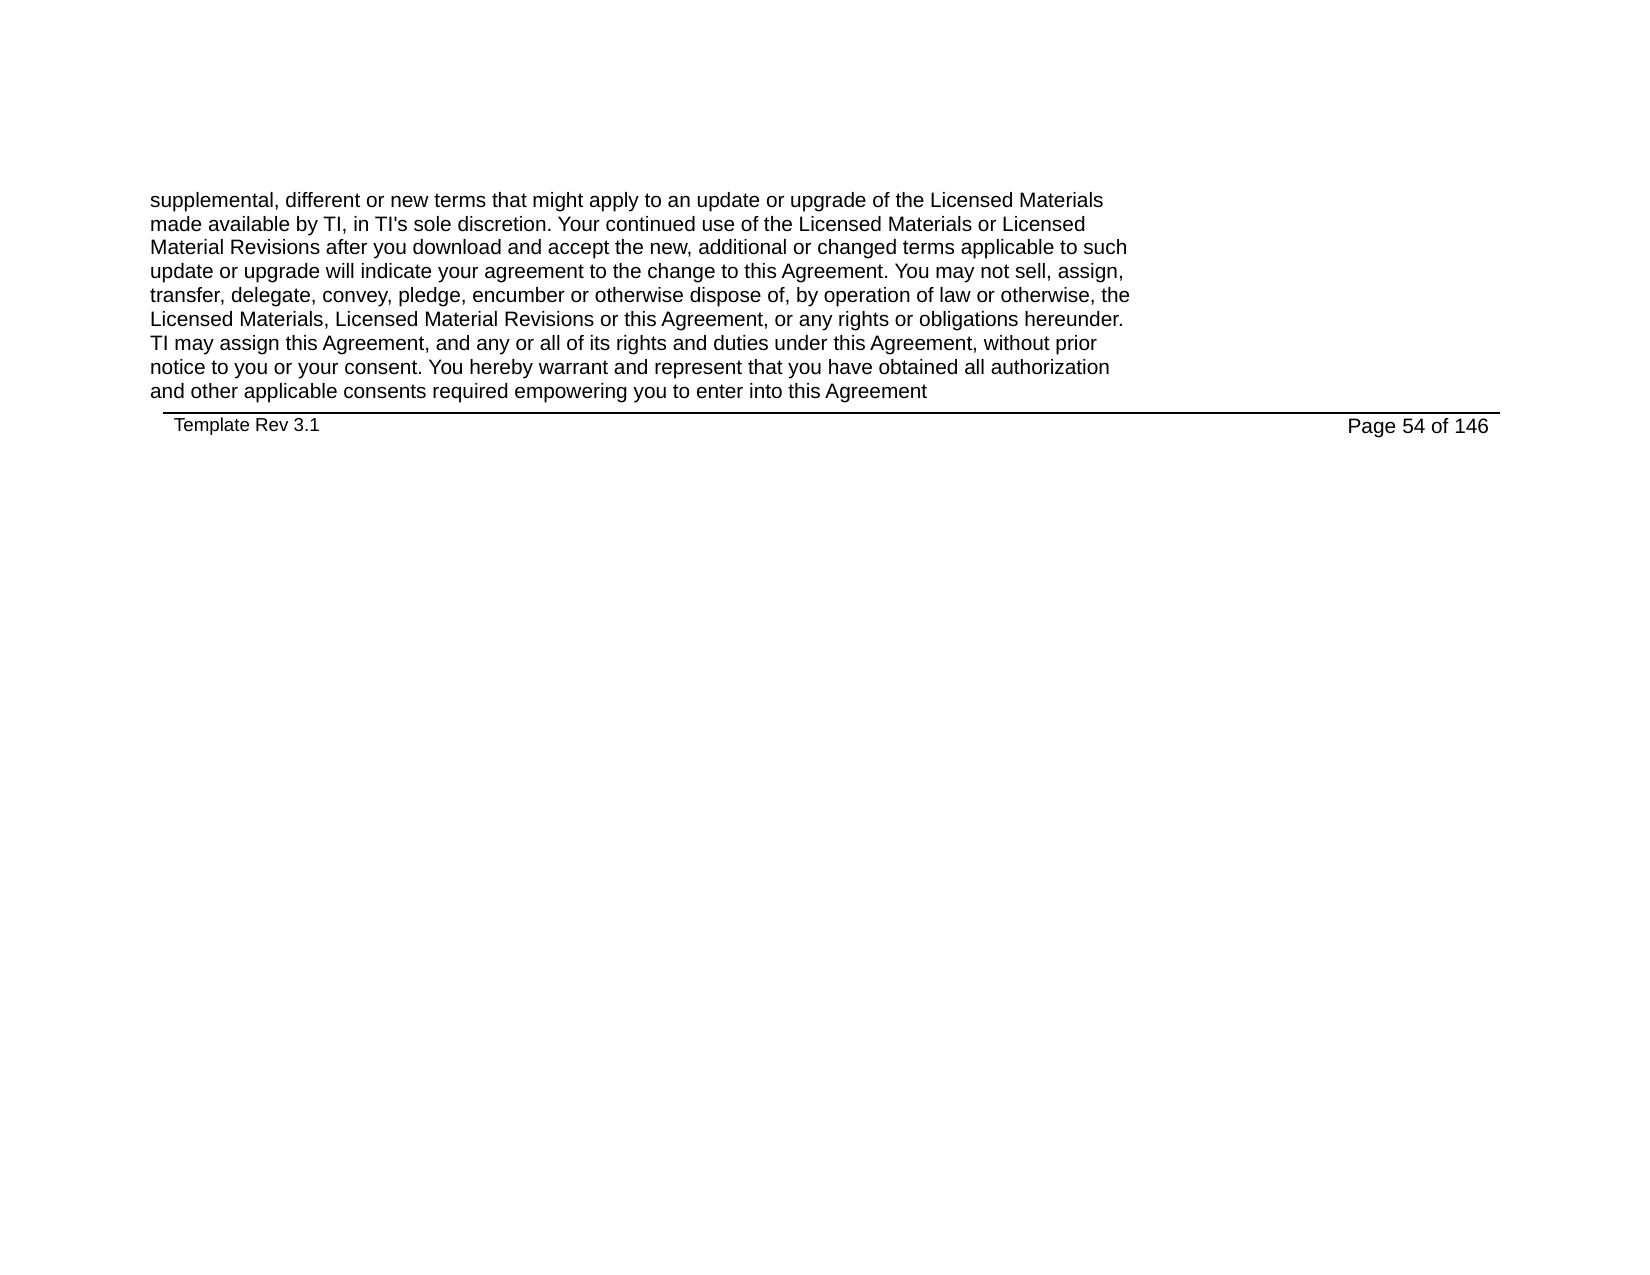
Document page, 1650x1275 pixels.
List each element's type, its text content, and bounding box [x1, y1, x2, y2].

text Licensed Materials, Licensed Material Revisions or this Agreement, or any rights or obligations hereunder. [150, 307, 1500, 331]
text made available by TI, in TI's sole discretion. Your continued use of the Licensed Materials or Licensed [150, 211, 1500, 235]
text Material Revisions after you download and accept the new, additional or changed terms applicable to such [150, 235, 1500, 259]
text update or upgrade will indicate your agreement to the change to this Agreement. You may not sell, assign, [150, 259, 1500, 283]
text notice to you or your consent. You hereby warrant and represent that you have obtained all authorization [150, 355, 1500, 379]
text and other applicable consents required empowering you to enter into this Agreement [150, 379, 1500, 403]
text TI may assign this Agreement, and any or all of its rights and duties under this Agreement, without prior [150, 331, 1500, 355]
text transfer, delegate, convey, pledge, encumber or otherwise dispose of, by operation of law or otherwise, the [150, 283, 1500, 307]
text supplemental, different or new terms that might apply to an update or upgrade of the Licensed Materials [150, 187, 1500, 211]
